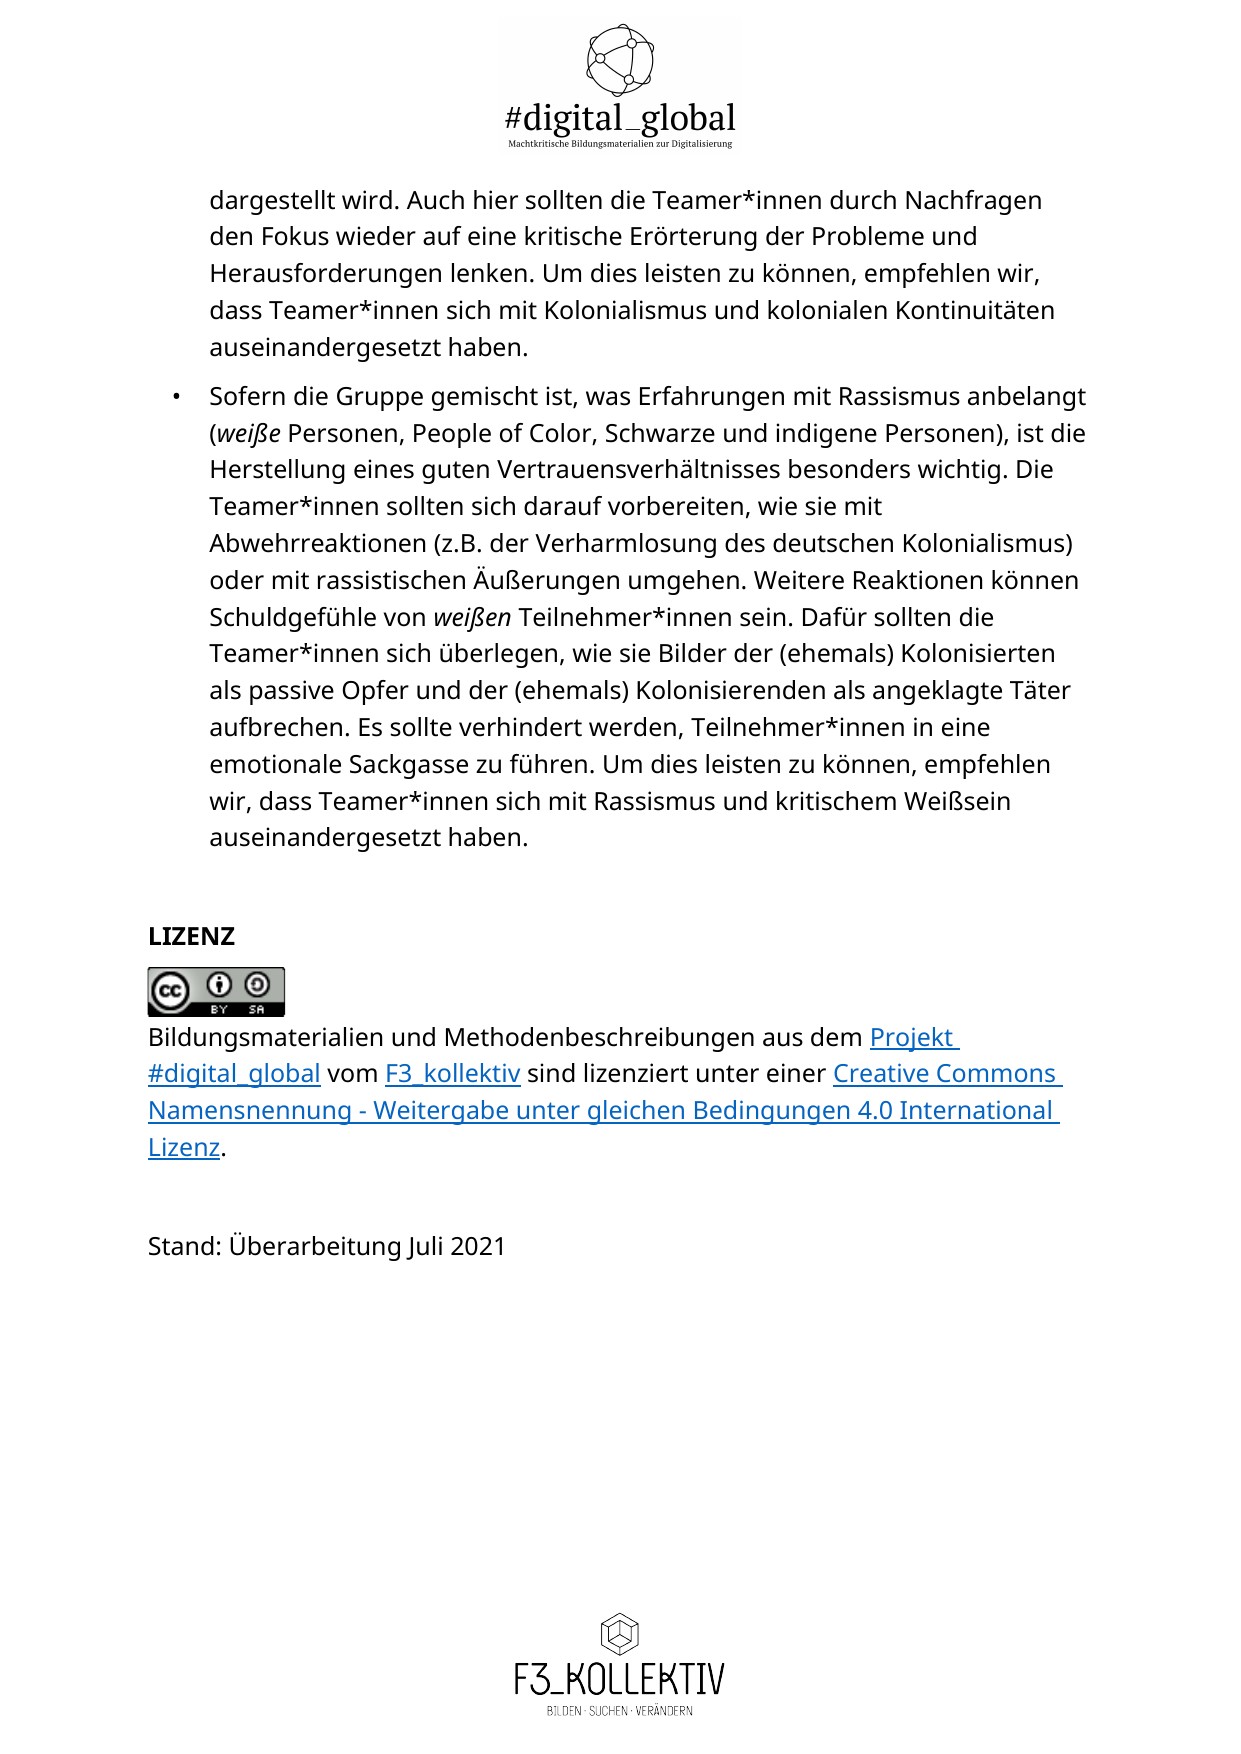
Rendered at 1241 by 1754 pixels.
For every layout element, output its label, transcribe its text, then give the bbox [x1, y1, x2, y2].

list Sofern die Gruppe gemischt ist, was Erfahrungen mit Rassismus anbelangt (weiße Personen, People of Color, Schwarze und indigene Personen), ist die Herstellung eines guten Vertrauensverhältnisses besonders wichtig. Die Teamer*innen sollten sich darauf vorbereiten, wie sie mit Abwehrreaktionen (z.B. der Verharmlosung des deutschen Kolonialismus) oder mit rassistischen Äußerungen umgehen. Weitere Reaktionen können Schuldgefühle von weißen Teilnehmer*innen sein. Dafür sollten die Teamer*innen sich überlegen, wie sie Bilder der (ehemals) Kolonisierten als passive Opfer und der (ehemals) Kolonisierenden als angeklagte Täter aufbrechen. Es sollte verhindert werden, Teilnehmer*innen in eine emotionale Sackgasse zu führen. Um dies leisten zu können, empfehlen wir, dass Teamer*innen sich mit Rassismus und kritischem Weißsein auseinandergesetzt haben. [172, 379, 1093, 854]
text Lizenz [148, 918, 1093, 952]
text Stand: Überarbeitung Juli 2021 [148, 1228, 1093, 1262]
picture [509, 1607, 731, 1722]
picture [498, 17, 743, 155]
picture [147, 967, 286, 1017]
text Bildungsmaterialien und Methodenbeschreibungen aus dem Projekt #digital_global vom F3_kollektiv sind lizenziert unter einer Creative Commons Namensnennung - Weitergabe unter gleichen Bedingungen 4.0 International Lizenz. [148, 968, 1093, 1164]
